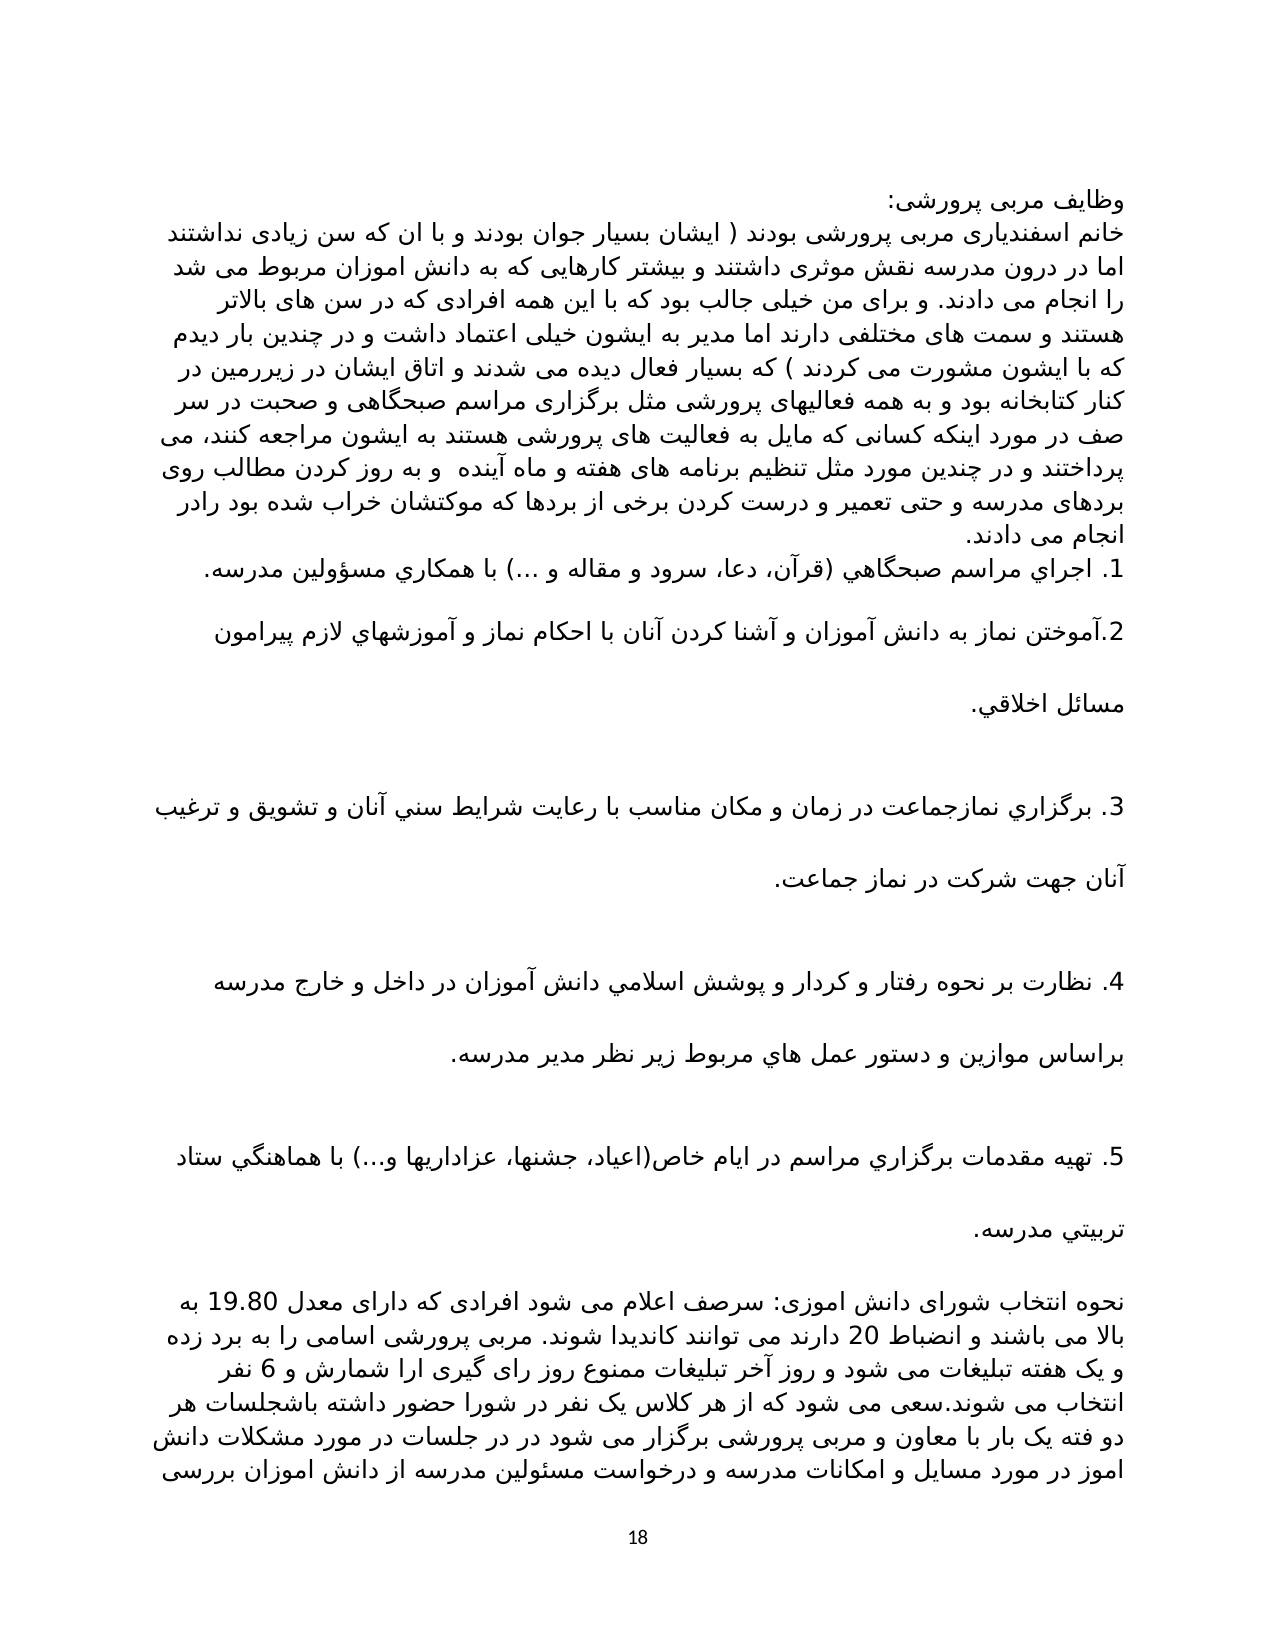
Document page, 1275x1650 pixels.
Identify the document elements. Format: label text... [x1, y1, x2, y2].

text خانم اسفندیاری مربی پرورشی بودند ( ایشان بسیار جوان بودند و با ان که سن زیادی نداشتند اما در درون مدرسه نقش موثری داشتند و بیشتر کارهایی که به دانش اموزان مربوط می شد را انجام می دادند. و برای من خیلی جالب بود که با این همه افرادی که در سن های بالاتر هستند و سمت های مختلفی دارند اما مدیر به ایشون خیلی اعتماد داشت و در چندین بار دیدم که با ایشون مشورت می کردند ) که بسیار فعال دیده می شدند و اتاق ایشان در زیررمین در کنار کتابخانه بود و به همه فعالیهای پرورشی مثل برگزاری مراسم صبحگاهی و صحبت در سر صف در مورد اینکه کسانی که مایل به فعالیت های پرورشی هستند به ایشون مراجعه کنند، می پرداختند و در چندین مورد مثل تنظیم برنامه های هفته و ماه آینده و به روز کردن مطالب روی بردهای مدرسه و حتی تعمیر و درست کردن برخی از بردها که موکتشان خراب شده بود رادر انجام می دادند. [150, 218, 1125, 549]
text 1. اجراي مراسم صبحگاهي (قرآن، دعا، سرود و مقاله و ...) با همكاري مسؤولين مدرسه. [150, 554, 1125, 583]
text 5. تهيه مقدمات برگزاري مراسم در ايام خاص(اعياد، جشنها، عزاداريها و...) با هماهنگي ستاد تربيتي مدرسه. [150, 1142, 1125, 1244]
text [150, 1287, 1125, 1484]
text 4. نظارت بر نحوه رفتار و كردار و پوشش اسلامي دانش آموزان در داخل و خارج مدرسه براساس موازين و دستور عمل هاي مربوط زير نظر مدير مدرسه. [150, 967, 1125, 1069]
text 3. برگزاري نمازجماعت در زمان و مكان مناسب با رعايت شرايط سني آنان و تشويق و ترغيب آنان جهت شركت در نماز جماعت. [150, 792, 1125, 894]
text 2.آموختن نماز به دانش آموزان و آشنا كردن آنان با احكام نماز و آموزشهاي لازم پيرامون مسائل اخلاقي. [150, 617, 1125, 719]
text وظایف مربی پرورشی: [150, 185, 1125, 214]
